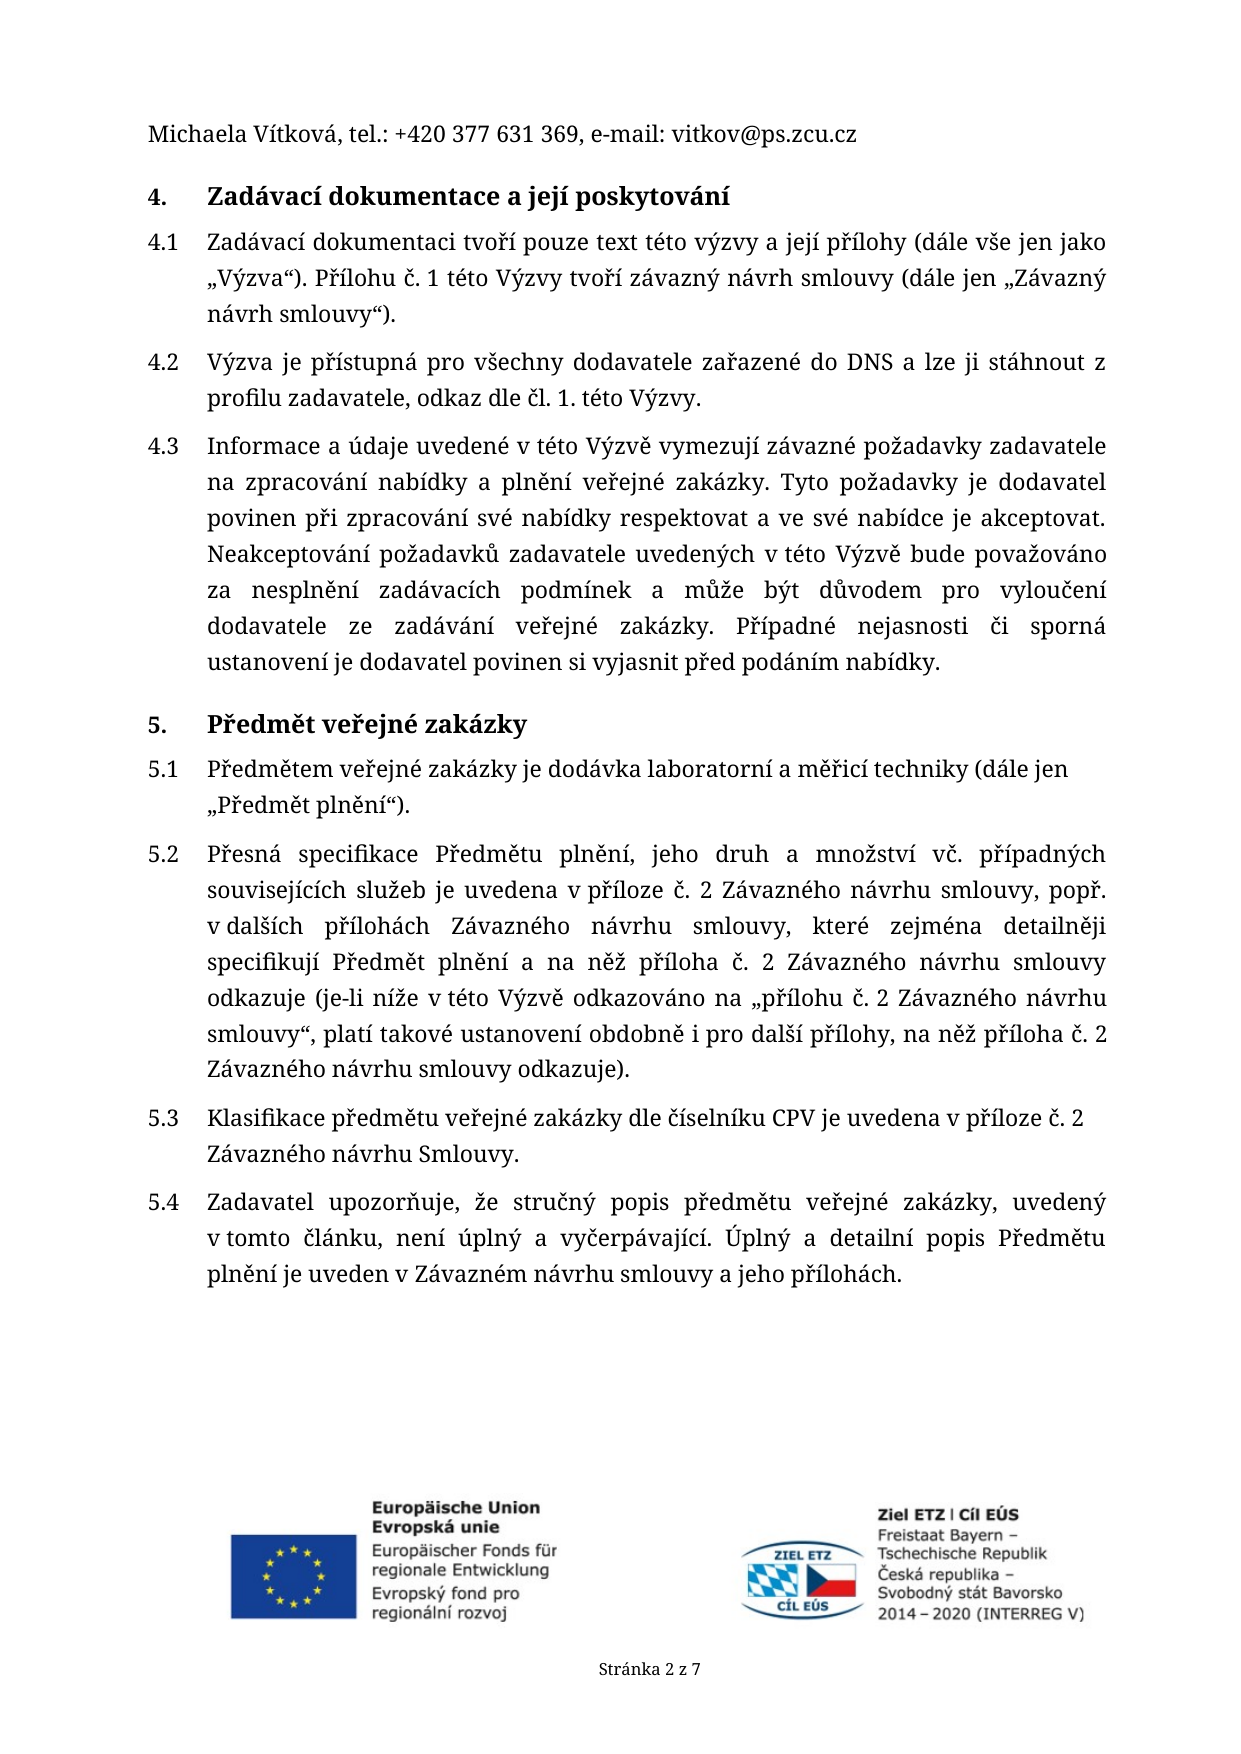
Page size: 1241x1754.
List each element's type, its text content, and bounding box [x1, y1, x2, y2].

subtitle Předmět veřejné zakázky [148, 707, 1107, 741]
list Informace a údaje uvedené v této Výzvě vymezují závazné požadavky zadavatele na zpracování nabídky a plnění veřejné zakázky. Tyto požadavky je dodavatel povinen při zpracování své nabídky respektovat a ve své nabídce je akceptovat. Neakceptování požadavků zadavatele uvedených v této Výzvě bude považováno za nesplnění zadávacích podmínek a může být důvodem pro vyloučení dodavatele ze zadávání veřejné zakázky. Případné nejasnosti či sporná ustanovení je dodavatel povinen si vyjasnit před podáním nabídky. [148, 430, 1107, 677]
list Výzva je přístupná pro všechny dodavatele zařazené do DNS a lze ji stáhnout z profilu zadavatele, odkaz dle čl. 1. této Výzvy. [148, 346, 1107, 413]
subtitle Zadávací dokumentace a její poskytování [148, 179, 1107, 213]
list Zadavatel upozorňuje, že stručný popis předmětu veřejné zakázky, uvedený v tomto článku, není úplný a vyčerpávající. Úplný a detailní popis Předmětu plnění je uveden v Závazném návrhu smlouvy a jeho přílohách. [148, 1186, 1107, 1289]
picture [192, 1457, 1152, 1658]
text Michaela Vítková, tel.: +420 377 631 369, e-mail: vitkov@ps.zcu.cz [148, 118, 1107, 149]
list Klasifikace předmětu veřejné zakázky dle číselníku CPV je uvedena v příloze č. 2 Závazného návrhu Smlouvy. [148, 1102, 1107, 1169]
list Předmětem veřejné zakázky je dodávka laboratorní a měřicí techniky (dále jen „Předmět plnění“). [148, 753, 1107, 821]
list Přesná specifikace Předmětu plnění, jeho druh a množství vč. případných souvisejících služeb je uvedena v příloze č. 2 Závazného návrhu smlouvy, popř. v dalších přílohách Závazného návrhu smlouvy, které zejména detailněji specifikují Předmět plnění a na něž příloha č. 2 Závazného návrhu smlouvy odkazuje (je-li níže v této Výzvě odkazováno na „přílohu č. 2 Závazného návrhu smlouvy“, platí takové ustanovení obdobně i pro další přílohy, na něž příloha č. 2 Závazného návrhu smlouvy odkazuje). [148, 838, 1107, 1085]
list Zadávací dokumentaci tvoří pouze text této výzvy a její přílohy (dále vše jen jako „Výzva“). Přílohu č. 1 této Výzvy tvoří závazný návrh smlouvy (dále jen „Závazný návrh smlouvy“). [148, 226, 1107, 329]
